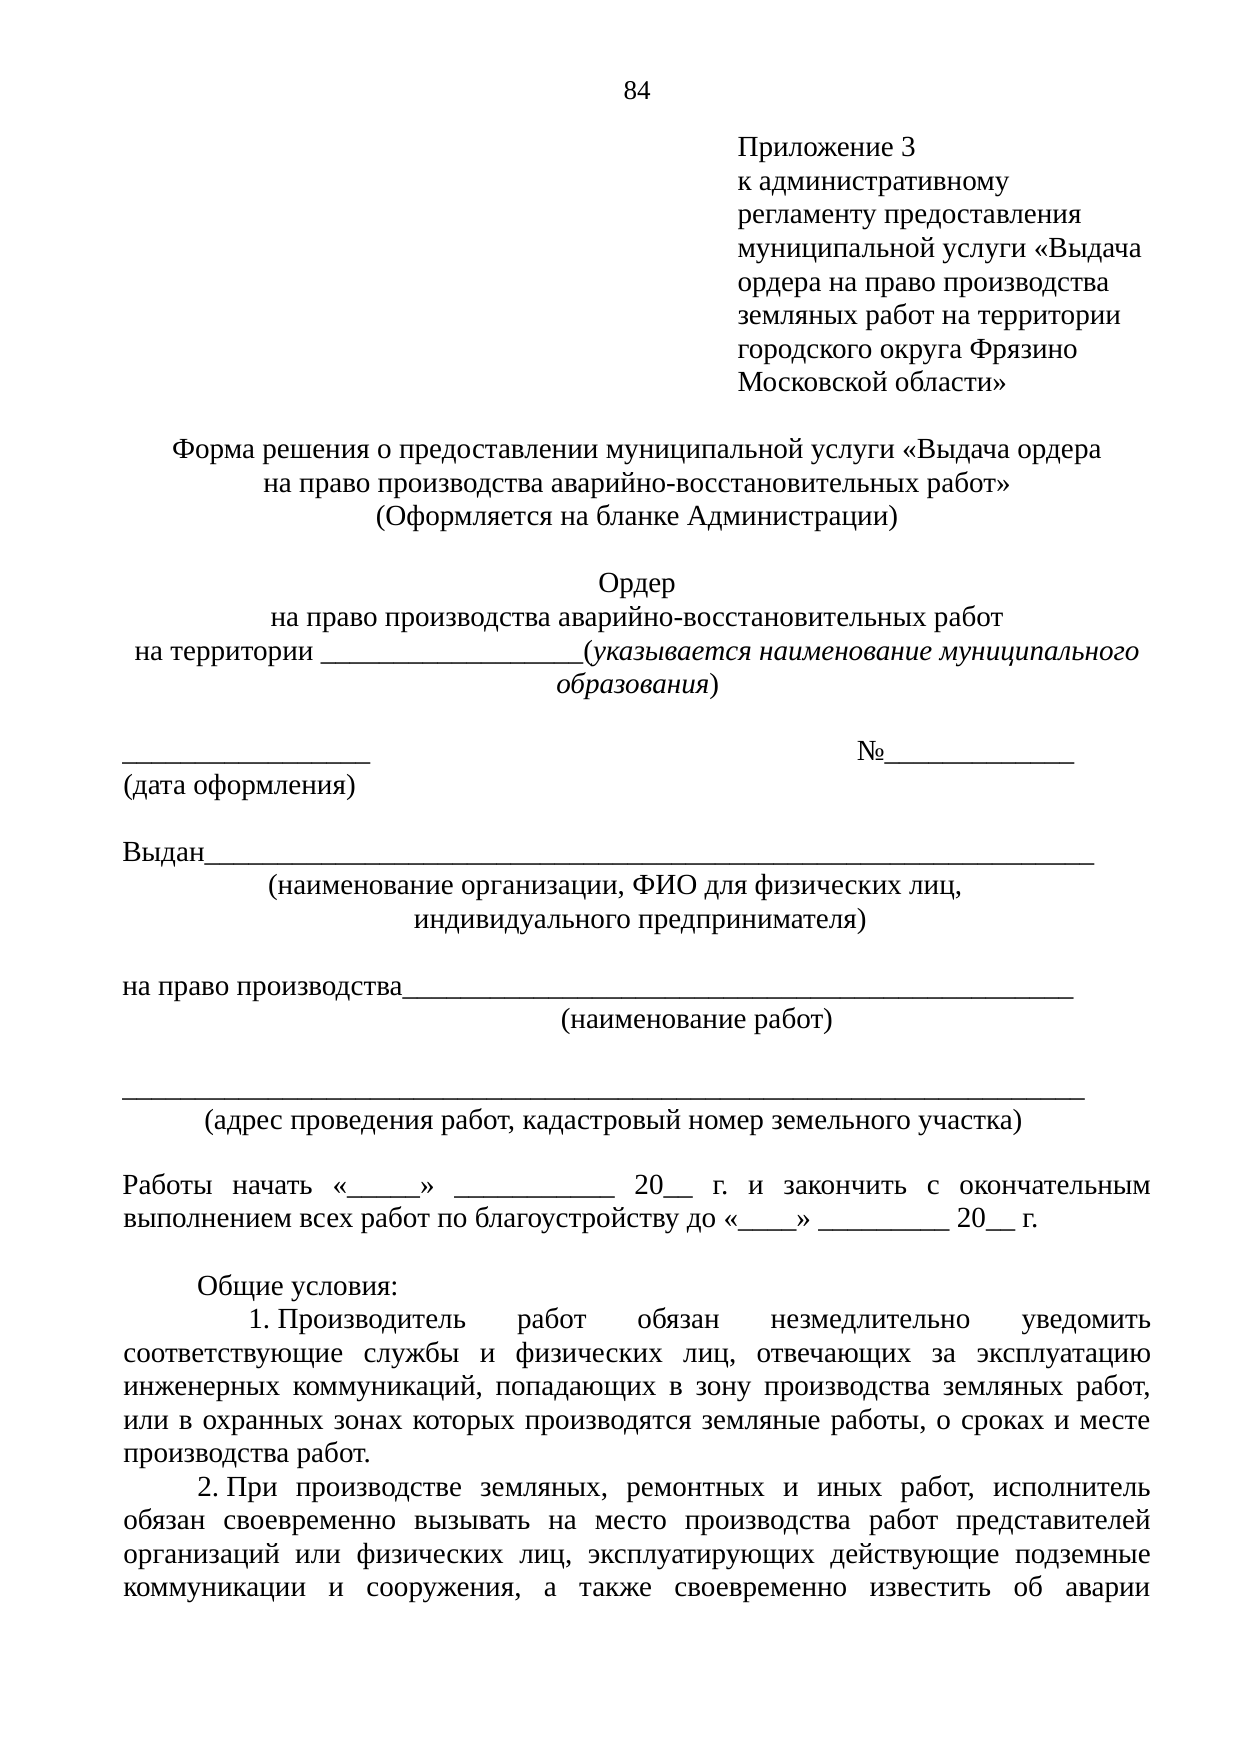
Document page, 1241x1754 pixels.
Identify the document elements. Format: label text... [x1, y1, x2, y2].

text Выдан_____________________________________________________________ [122, 834, 1152, 867]
text индивидуального предпринимателя) [122, 901, 1152, 934]
text городского округа Фрязино [737, 331, 1152, 364]
text Московской области» [737, 364, 1152, 398]
text (адрес проведения работ, кадастровый номер земельного участка) [123, 1102, 1152, 1136]
text (наименование организации, ФИО для физических лиц, [122, 867, 1152, 901]
text (наименование работ) [487, 1002, 1152, 1035]
text на право производства аварийно-восстановительных работ [122, 599, 1152, 633]
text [123, 1469, 1152, 1603]
text _________________ №_____________ (дата оформления) [122, 733, 1152, 800]
text ордера на право производства [737, 264, 1152, 297]
text муниципальной услуги «Выдача [737, 230, 1152, 264]
text Приложение 3 [737, 129, 1152, 163]
text Общие условия: [123, 1268, 1152, 1301]
text __________________________________________________________________ [122, 1069, 1152, 1102]
text Ордер [122, 566, 1152, 599]
text к административному [737, 163, 1152, 197]
text Работы начать «_____» ___________ 20__ г. и закончить с окончательным выполнением всех работ по благоустройству до «____» _________ 20__ г. [122, 1167, 1152, 1234]
list на право производства аварийно-восстановительных работ» [122, 465, 1152, 498]
text на территории __________________(указывается наименование муниципального образования) [122, 633, 1152, 700]
text 1. Производитель работ обязан незмедлительно уведомить соответствующие службы и физических лиц, отвечающих за эксплуатацию инженерных коммуникаций, попадающих в зону производства земляных работ, или в охранных зонах которых производятся земляные работы, о сроках и месте производства работ. [123, 1301, 1152, 1469]
text регламенту предоставления [737, 197, 1152, 230]
list Форма решения о предоставлении муниципальной услуги «Выдача ордера [122, 431, 1152, 465]
text (Оформляется на бланке Администрации) [122, 498, 1152, 532]
text на право производства______________________________________________ [122, 968, 1152, 1002]
text земляных работ на территории [737, 297, 1152, 331]
